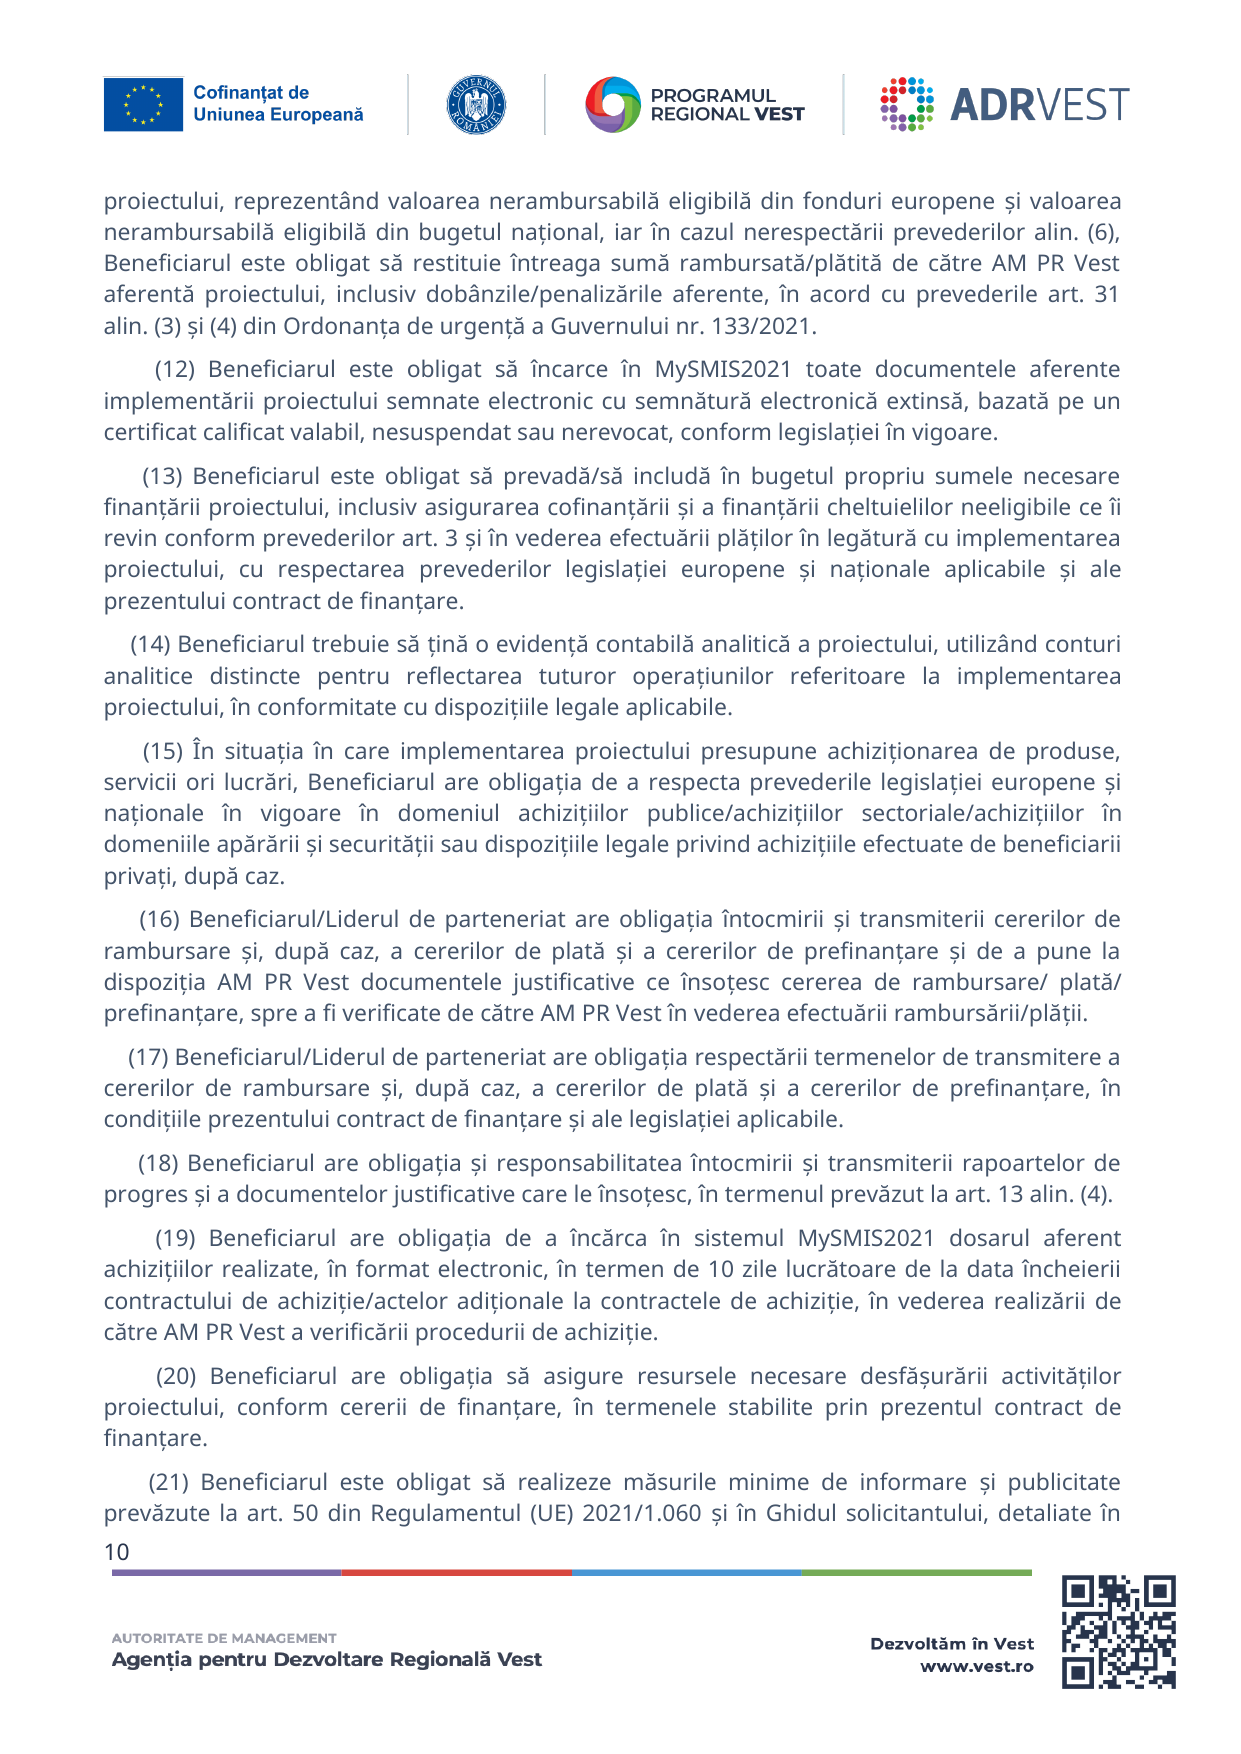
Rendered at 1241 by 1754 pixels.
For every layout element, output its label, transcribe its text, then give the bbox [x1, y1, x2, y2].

text (16) Beneficiarul/Liderul de parteneriat are obligaţia întocmirii şi transmiterii cererilor de rambursare şi, după caz, a cererilor de plată şi a cererilor de prefinanţare şi de a pune la dispoziţia AM PR Vest documentele justificative ce însoţesc cererea de rambursare/ plată/ prefinanţare, spre a fi verificate de către AM PR Vest în vederea efectuării rambursării/plăţii. [103, 903, 1122, 1028]
text (19) Beneficiarul are obligaţia de a încărca în sistemul MySMIS2021 dosarul aferent achiziţiilor realizate, în format electronic, în termen de 10 zile lucrătoare de la data încheierii contractului de achiziţie/actelor adiţionale la contractele de achiziţie, în vederea realizării de către AM PR Vest a verificării procedurii de achiziţie. [103, 1222, 1122, 1347]
text (18) Beneficiarul are obligaţia şi responsabilitatea întocmirii şi transmiterii rapoartelor de progres şi a documentelor justificative care le însoţesc, în termenul prevăzut la art. 13 alin. (4). [103, 1147, 1122, 1209]
text (12) Beneficiarul este obligat să încarce în MySMIS2021 toate documentele aferente implementării proiectului semnate electronic cu semnătură electronică extinsă, bazată pe un certificat calificat valabil, nesuspendat sau nerevocat, conform legislaţiei în vigoare. [103, 353, 1122, 447]
text (14) Beneficiarul trebuie să ţină o evidenţă contabilă analitică a proiectului, utilizând conturi analitice distincte pentru reflectarea tuturor operaţiunilor referitoare la implementarea proiectului, în conformitate cu dispoziţiile legale aplicabile. [103, 628, 1122, 722]
picture [102, 74, 1130, 135]
text (20) Beneficiarul are obligaţia să asigure resursele necesare desfăşurării activităţilor proiectului, conform cererii de finanţare, în termenele stabilite prin prezentul contract de finanţare. [103, 1359, 1122, 1453]
text (15) În situaţia în care implementarea proiectului presupune achiziţionarea de produse, servicii ori lucrări, Beneficiarul are obligaţia de a respecta prevederile legislaţiei europene şi naţionale în vigoare în domeniul achiziţiilor publice/achiziţiilor sectoriale/achiziţiilor în domeniile apărării şi securităţii sau dispoziţiile legale privind achiziţiile efectuate de beneficiarii privaţi, după caz. [103, 734, 1122, 891]
picture [1053, 1567, 1185, 1698]
text (17) Beneficiarul/Liderul de parteneriat are obligaţia respectării termenelor de transmitere a cererilor de rambursare şi, după caz, a cererilor de plată şi a cererilor de prefinanţare, în condiţiile prezentului contract de finanţare şi ale legislaţiei aplicabile. [103, 1041, 1122, 1134]
text (13) Beneficiarul este obligat să prevadă/să includă în bugetul propriu sumele necesare finanţării proiectului, inclusiv asigurarea cofinanţării şi a finanţării cheltuielilor neeligibile ce îi revin conform prevederilor art. 3 şi în vederea efectuării plăţilor în legătură cu implementarea proiectului, cu respectarea prevederilor legislaţiei europene şi naţionale aplicabile şi ale prezentului contract de finanţare. [103, 459, 1122, 616]
picture [103, 1566, 1048, 1681]
